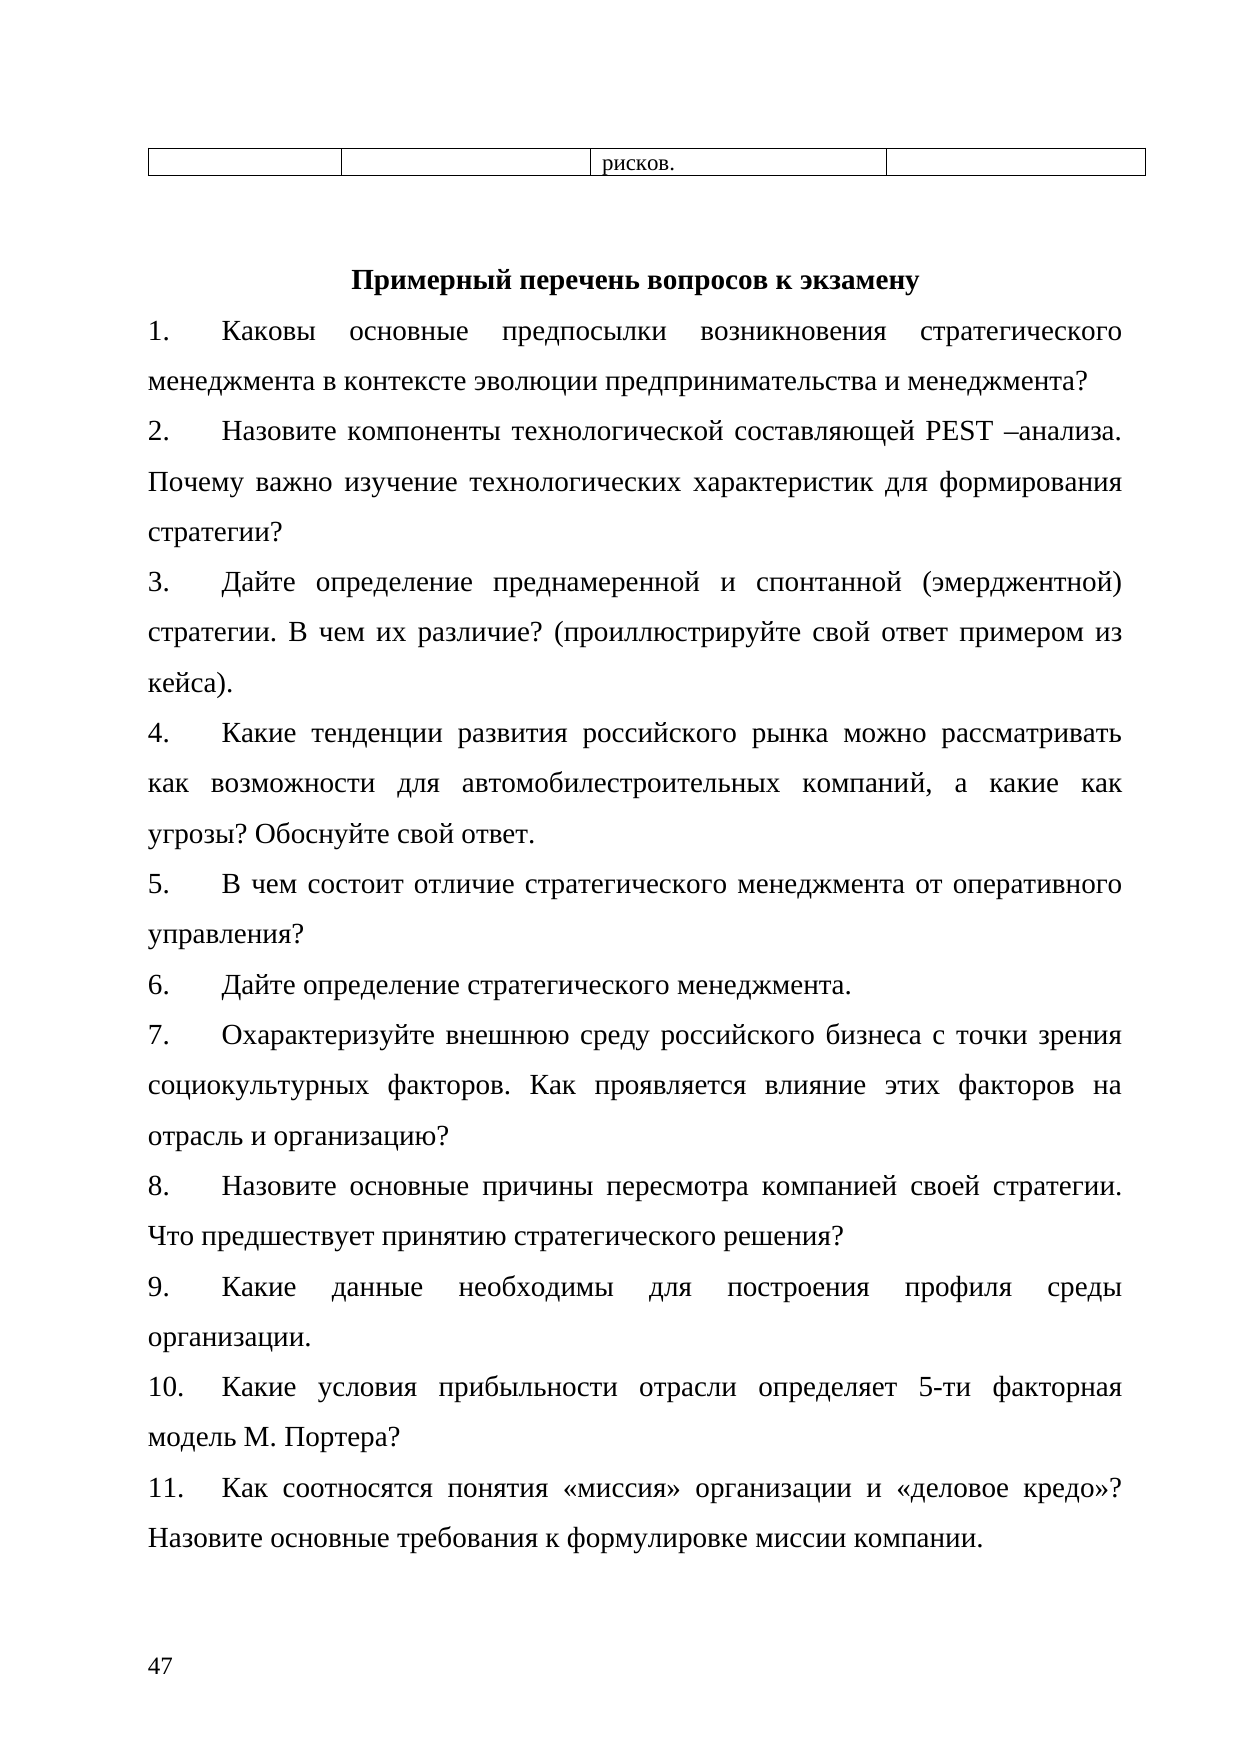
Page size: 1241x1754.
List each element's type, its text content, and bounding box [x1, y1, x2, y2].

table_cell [149, 149, 341, 175]
list Назовите компоненты технологической составляющей PEST –анализа. Почему важно изучение технологических характеристик для формирования стратегии? [148, 413, 1123, 547]
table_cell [887, 149, 1145, 175]
list Как соотносятся понятия «миссия» организации и «деловое кредо»? Назовите основные требования к формулировке миссии компании. [148, 1470, 1123, 1554]
list Какие тенденции развития российского рынка можно рассматривать как возможности для автомобилестроительных компаний, а какие как угрозы? Обоснуйте свой ответ. [148, 715, 1123, 849]
list Дайте определение стратегического менеджмента. [148, 967, 1123, 1000]
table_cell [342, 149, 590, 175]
list Дайте определение преднамеренной и спонтанной (эмерджентной) стратегии. В чем их различие? (проиллюстрируйте свой ответ примером из кейса). [148, 564, 1123, 698]
list Какие данные необходимы для построения профиля среды организации. [148, 1269, 1123, 1352]
list В чем состоит отличие стратегического менеджмента от оперативного управления? [148, 866, 1123, 950]
list Какие условия прибыльности отрасли определяет 5-ти факторная модель М. Портера? [148, 1369, 1123, 1453]
list Назовите основные причины пересмотра компанией своей стратегии. Что предшествует принятию стратегического решения? [148, 1168, 1123, 1252]
subtitle Примерный перечень вопросов к экзамену [148, 262, 1123, 296]
list Каковы основные предпосылки возникновения стратегического менеджмента в контексте эволюции предпринимательства и менеджмента? [148, 313, 1123, 397]
list Охарактеризуйте внешнюю среду российского бизнеса с точки зрения социокультурных факторов. Как проявляется влияние этих факторов на отрасль и организацию? [148, 1017, 1123, 1151]
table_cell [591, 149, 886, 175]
